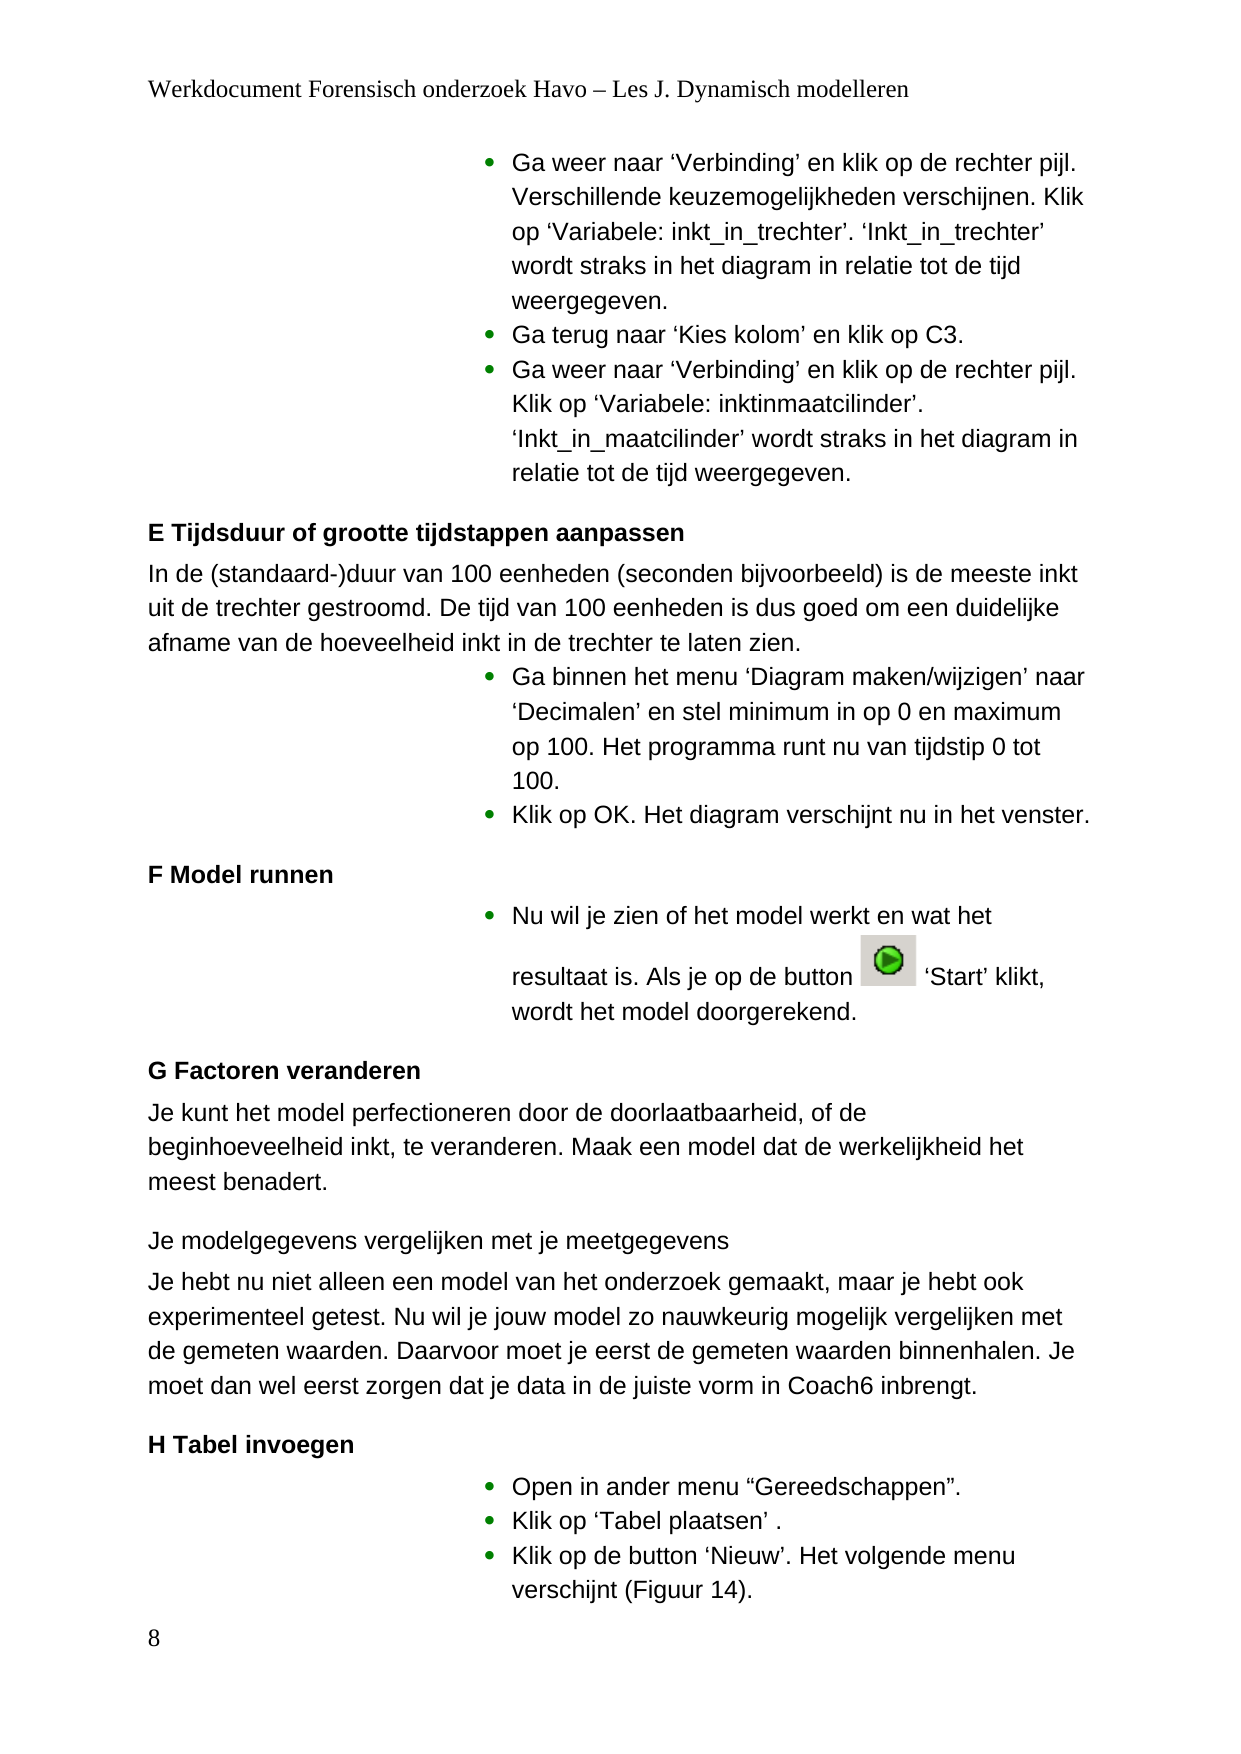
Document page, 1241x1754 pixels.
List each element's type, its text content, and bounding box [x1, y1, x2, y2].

list Ga terug naar ‘Kies kolom’ en klik op C3. [485, 320, 1093, 349]
text beginhoeveelheid inkt, te veranderen. Maak een model dat de werkelijkheid het meest benadert. [148, 1132, 1093, 1195]
picture [860, 935, 918, 986]
text Je kunt het model perfectioneren door de doorlaatbaarheid, of de [148, 1098, 1093, 1126]
list Ga binnen het menu ‘Diagram maken/wijzigen’ naar ‘Decimalen’ en stel minimum in op 0 en maximum op 100. Het programma runt nu van tijdstip 0 tot 100. [485, 662, 1093, 795]
list Klik op ‘Tabel plaatsen’ . [485, 1506, 1093, 1535]
text G Factoren veranderen [148, 1056, 1093, 1085]
text F Model runnen [148, 860, 1093, 889]
list Klik op OK. Het diagram verschijnt nu in het venster. [485, 800, 1093, 829]
list Nu wil je zien of het model werkt en wat het resultaat is. Als je op de button ‘Start’ klikt, wordt het model doorgerekend. [485, 901, 1093, 1026]
text moet dan wel eerst zorgen dat je data in de juiste vorm in Coach6 inbrengt. [148, 1371, 1093, 1399]
text experimenteel getest. Nu wil je jouw model zo nauwkeurig mogelijk vergelijken met [148, 1302, 1093, 1331]
list Klik op de button ‘Nieuw’. Het volgende menu verschijnt (Figuur 14). [485, 1541, 1093, 1604]
list Open in ander menu “Gereedschappen”. [485, 1471, 1093, 1500]
text Je hebt nu niet alleen een model van het onderzoek gemaakt, maar je hebt ook [148, 1267, 1093, 1296]
list Ga weer naar ‘Verbinding’ en klik op de rechter pijl. Verschillende keuzemogelijkheden verschijnen. Klik op ‘Variabele: inkt_in_trechter’. ‘Inkt_in_trechter’ wordt straks in het diagram in relatie tot de tijd weergegeven. [485, 148, 1093, 314]
text H Tabel invoegen [148, 1430, 1093, 1459]
text de gemeten waarden. Daarvoor moet je eerst de gemeten waarden binnenhalen. Je [148, 1336, 1093, 1365]
text In de (standaard-)duur van 100 eenheden (seconden bijvoorbeeld) is de meeste inkt uit de trechter gestroomd. De tijd van 100 eenheden is dus goed om een duidelijke afname van de hoeveelheid inkt in de trechter te laten zien. [148, 559, 1093, 657]
list Ga weer naar ‘Verbinding’ en klik op de rechter pijl. Klik op ‘Variabele: inktinmaatcilinder’. ‘Inkt_in_maatcilinder’ wordt straks in het diagram in relatie tot de tijd weergegeven. [485, 355, 1093, 487]
text E Tijdsduur of grootte tijdstappen aanpassen [148, 518, 1093, 546]
text Je modelgegevens vergelijken met je meetgegevens [148, 1226, 1093, 1255]
